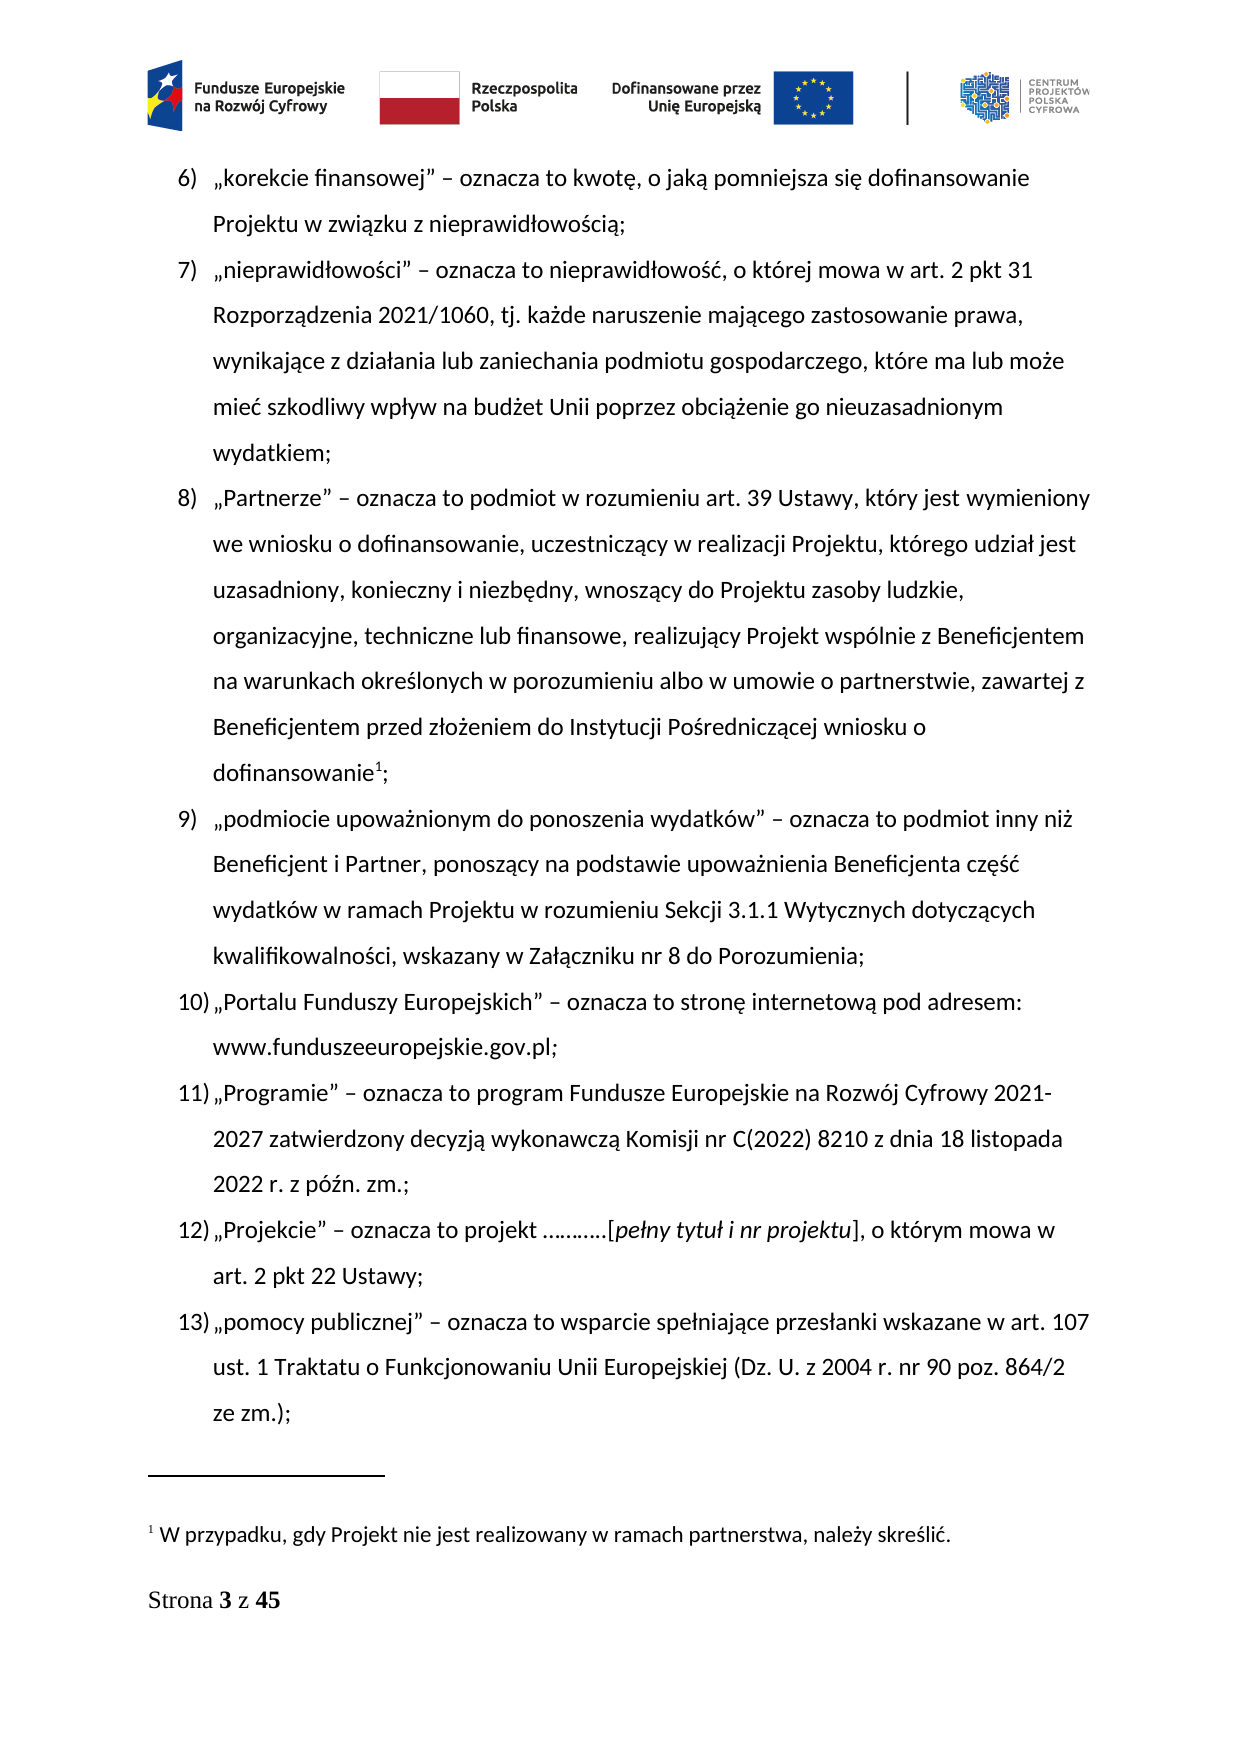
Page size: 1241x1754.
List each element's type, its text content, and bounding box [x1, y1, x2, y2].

list „Portalu Funduszy Europejskich” – oznacza to stronę internetową pod adresem: www.funduszeeuropejskie.gov.pl; [177, 986, 1093, 1062]
list „Projekcie” – oznacza to projekt ………..[pełny tytuł i nr projektu], o którym mowa w art. 2 pkt 22 Ustawy; [177, 1214, 1093, 1291]
list „Programie” – oznacza to program Fundusze Europejskie na Rozwój Cyfrowy 2021-2027 zatwierdzony decyzją wykonawczą Komisji nr C(2022) 8210 z dnia 18 listopada 2022 r. z późn. zm.; [177, 1077, 1093, 1199]
list „pomocy publicznej” – oznacza to wsparcie spełniające przesłanki wskazane w art. 107 ust. 1 Traktatu o Funkcjonowaniu Unii Europejskiej (Dz. U. z 2004 r. nr 90 poz. 864/2 ze zm.); [177, 1306, 1093, 1428]
list „korekcie finansowej” – oznacza to kwotę, o jaką pomniejsza się dofinansowanie Projektu w związku z nieprawidłowością; [177, 162, 1093, 239]
list „Partnerze” – oznacza to podmiot w rozumieniu art. 39 Ustawy, który jest wymieniony we wniosku o dofinansowanie, uczestniczący w realizacji Projektu, którego udział jest uzasadniony, konieczny i niezbędny, wnoszący do Projektu zasoby ludzkie, organizacyjne, techniczne lub finansowe, realizujący Projekt wspólnie z Beneficjentem na warunkach określonych w porozumieniu albo w umowie o partnerstwie, zawartej z Beneficjentem przed złożeniem do Instytucji Pośredniczącej wniosku o dofinansowanie; [177, 483, 1093, 787]
list „nieprawidłowości” – oznacza to nieprawidłowość, o której mowa w art. 2 pkt 31 Rozporządzenia 2021/1060, tj. każde naruszenie mającego zastosowanie prawa, wynikające z działania lub zaniechania podmiotu gospodarczego, które ma lub może mieć szkodliwy wpływ na budżet Unii poprzez obciążenie go nieuzasadnionym wydatkiem; [177, 254, 1093, 467]
picture [147, 60, 1090, 131]
list „podmiocie upoważnionym do ponoszenia wydatków” – oznacza to podmiot inny niż Beneficjent i Partner, ponoszący na podstawie upoważnienia Beneficjenta część wydatków w ramach Projektu w rozumieniu Sekcji 3.1.1 Wytycznych dotyczących kwalifikowalności, wskazany w Załączniku nr 8 do Porozumienia; [177, 803, 1093, 970]
